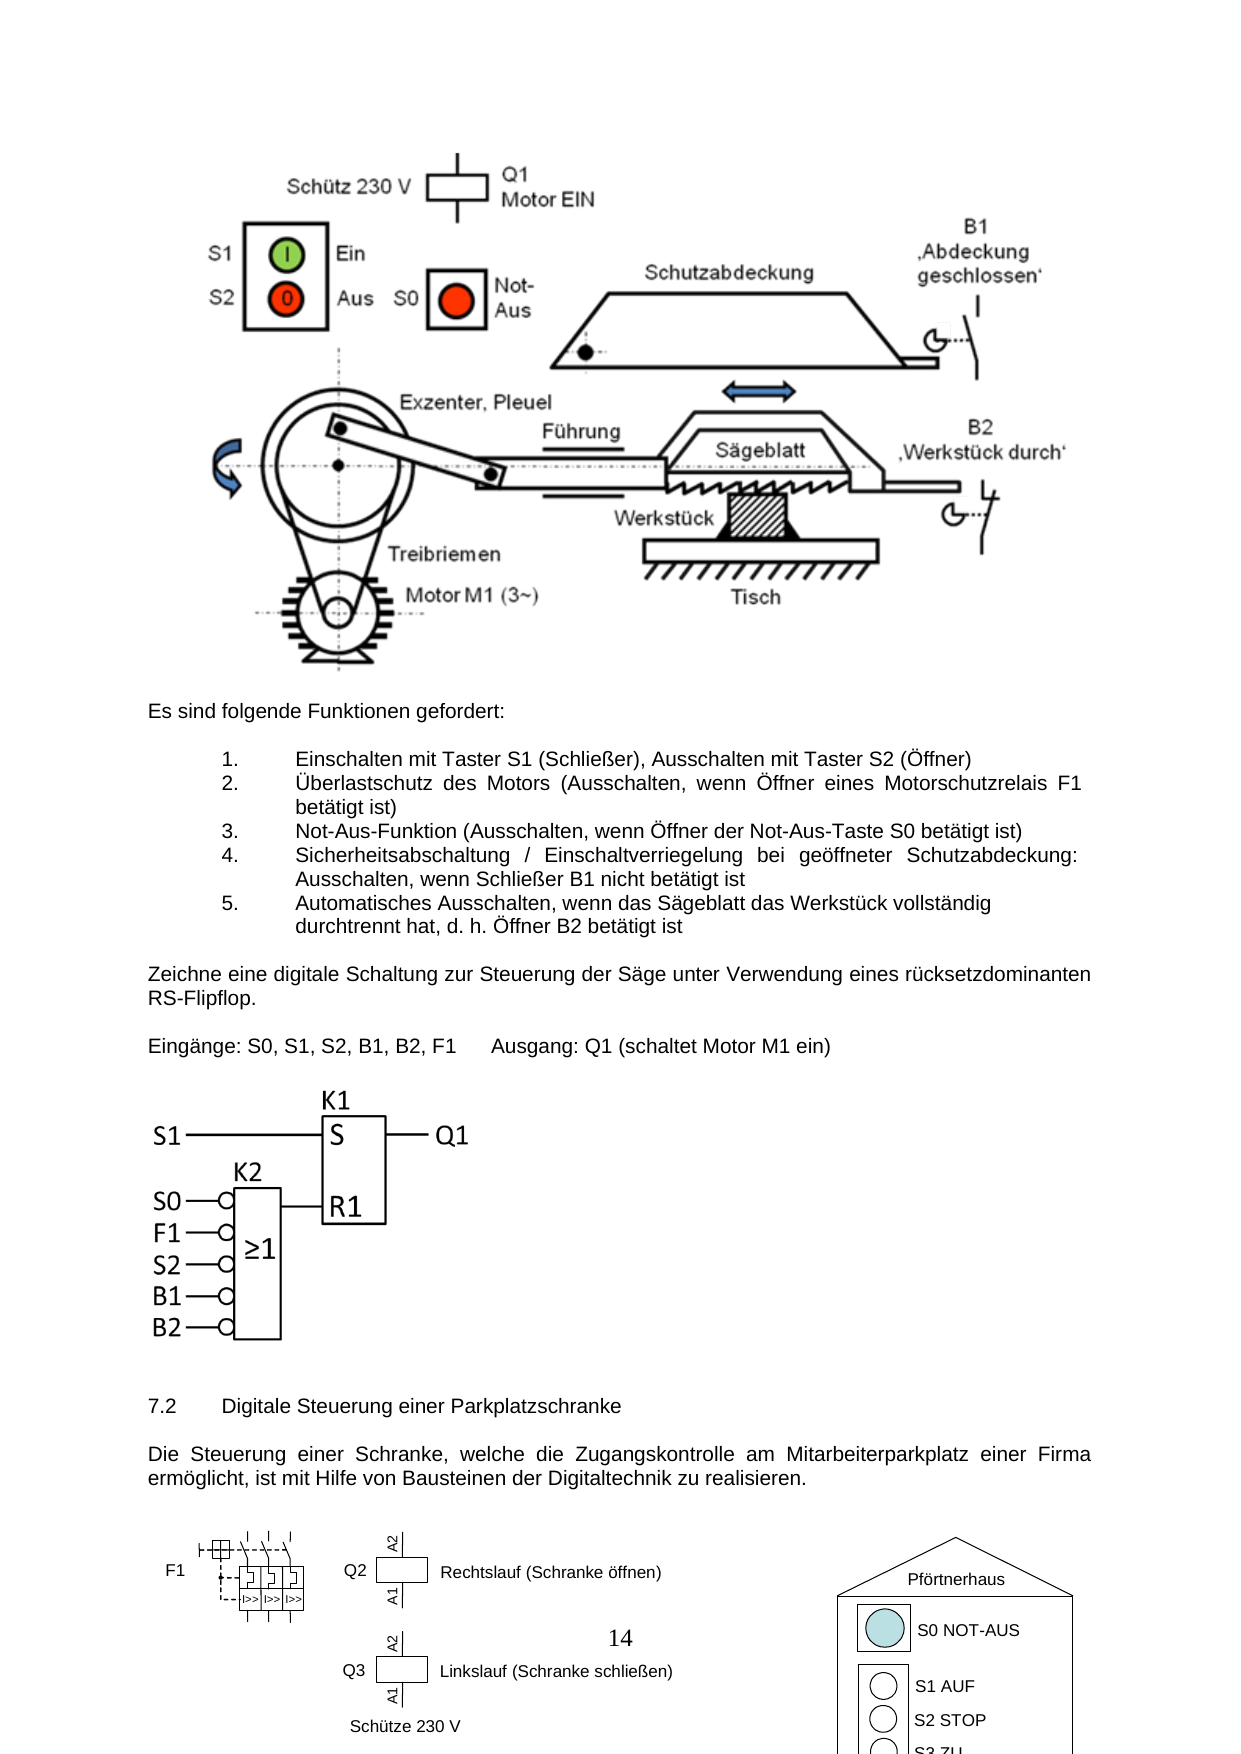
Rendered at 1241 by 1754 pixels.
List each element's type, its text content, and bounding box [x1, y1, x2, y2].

picture [200, 152, 1073, 672]
text Es sind folgende Funktionen gefordert: [148, 699, 1093, 723]
text 1. Einschalten mit Taster S1 (Schließer), Ausschalten mit Taster S2 (Öffner) [148, 747, 1093, 771]
picture [133, 1074, 487, 1362]
text 5. Automatisches Ausschalten, wenn das Sägeblatt das Werkstück vollständig durchtrennt hat, d. h. Öffner B2 betätigt ist [148, 890, 1093, 938]
text 4. Sicherheitsabschaltung / Einschaltverriegelung bei geöffneter Schutzabdeckung: Ausschalten, wenn Schließer B1 nicht betätigt ist [148, 842, 1093, 890]
text Eingänge: S0, S1, S2, B1, B2, F1 Ausgang: Q1 (schaltet Motor M1 ein) [148, 1034, 1093, 1058]
text 2. Überlastschutz des Motors (Ausschalten, wenn Öffner eines Motorschutzrelais F1 betätigt ist) [148, 771, 1093, 818]
text 3. Not-Aus-Funktion (Ausschalten, wenn Öffner der Not-Aus-Taste S0 betätigt ist) [148, 818, 1093, 842]
text Zeichne eine digitale Schaltung zur Steuerung der Säge unter Verwendung eines rücksetzdominanten RS-Flipflop. [148, 962, 1093, 1010]
text 7.2 Digitale Steuerung einer Parkplatzschranke [148, 1393, 1093, 1417]
text Die Steuerung einer Schranke, welche die Zugangskontrolle am Mitarbeiterparkplatz einer Firma ermöglicht, ist mit Hilfe von Bausteinen der Digitaltechnik zu realisieren. [148, 1441, 1093, 1489]
